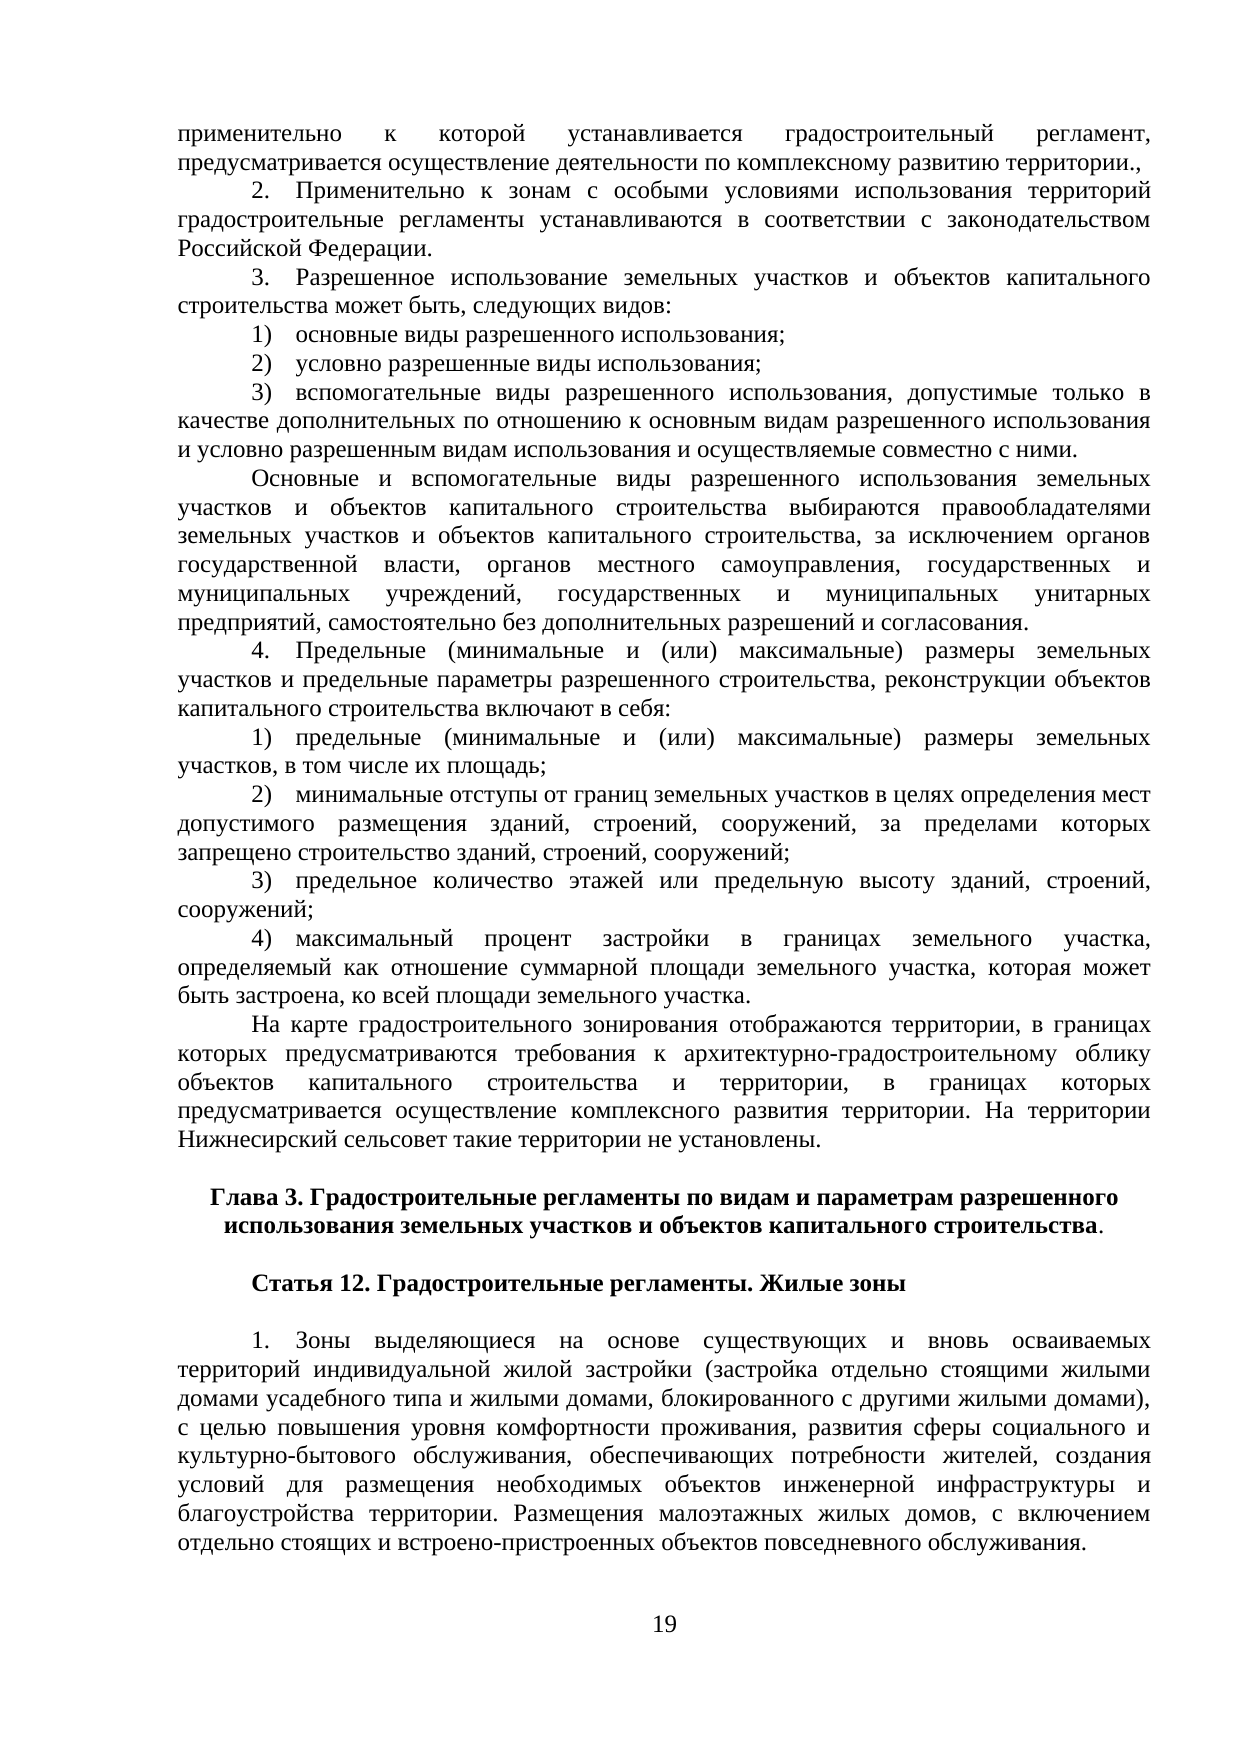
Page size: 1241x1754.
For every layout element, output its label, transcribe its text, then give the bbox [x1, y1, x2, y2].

list вспомогательные виды разрешенного использования, допустимые только в качестве дополнительных по отношению к основным видам разрешенного использования и условно разрешенным видам использования и осуществляемые совместно с ними. [177, 377, 1152, 463]
list основные виды разрешенного использования; [177, 319, 1152, 348]
text Основные и вспомогательные виды разрешенного использования земельных участков и объектов капитального строительства выбираются правообладателями земельных участков и объектов капитального строительства, за исключением органов государственной власти, органов местного самоуправления, государственных и муниципальных учреждений, государственных и муниципальных унитарных предприятий, самостоятельно без дополнительных разрешений и согласования. [177, 463, 1152, 636]
list предельные (минимальные и (или) максимальные) размеры земельных участков, в том числе их площадь; [177, 722, 1152, 779]
list максимальный процент застройки в границах земельного участка, определяемый как отношение суммарной площади земельного участка, которая может быть застроена, ко всей площади земельного участка. [177, 923, 1152, 1009]
list минимальные отступы от границ земельных участков в целях определения мест допустимого размещения зданий, строений, сооружений, за пределами которых запрещено строительство зданий, строений, сооружений; [177, 779, 1152, 866]
text Статья 12. Градостроительные регламенты. Жилые зоны [177, 1268, 1152, 1297]
list предельное количество этажей или предельную высоту зданий, строений, сооружений; [177, 866, 1152, 923]
list Применительно к зонам с особыми условиями использования территорий градостроительные регламенты устанавливаются в соответствии с законодательством Российской Федерации. [177, 176, 1152, 262]
list Разрешенное использование земельных участков и объектов капитального строительства может быть, следующих видов: [177, 262, 1152, 319]
list условно разрешенные виды использования; [177, 348, 1152, 377]
list Зоны выделяющиеся на основе существующих и вновь осваиваемых территорий индивидуальной жилой застройки (застройка отдельно стоящими жилыми домами усадебного типа и жилыми домами, блокированного с другими жилыми домами), с целью повышения уровня комфортности проживания, развития сферы социального и культурно-бытового обслуживания, обеспечивающих потребности жителей, создания условий для размещения необходимых объектов инженерной инфраструктуры и благоустройства территории. Размещения малоэтажных жилых домов, с включением отдельно стоящих и встроено-пристроенных объектов повседневного обслуживания. [177, 1326, 1152, 1556]
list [177, 118, 1152, 176]
text Глава 3. Градостроительные регламенты по видам и параметрам разрешенного использования земельных участков и объектов капитального строительства. [177, 1182, 1152, 1239]
list Предельные (минимальные и (или) максимальные) размеры земельных участков и предельные параметры разрешенного строительства, реконструкции объектов капитального строительства включают в себя: [177, 636, 1152, 722]
text На карте градостроительного зонирования отображаются территории, в границах которых предусматриваются требования к архитектурно-градостроительному облику объектов капитального строительства и территории, в границах которых предусматривается осуществление комплексного развития территории. На территории Нижнесирский сельсовет такие территории не установлены. [177, 1009, 1152, 1153]
